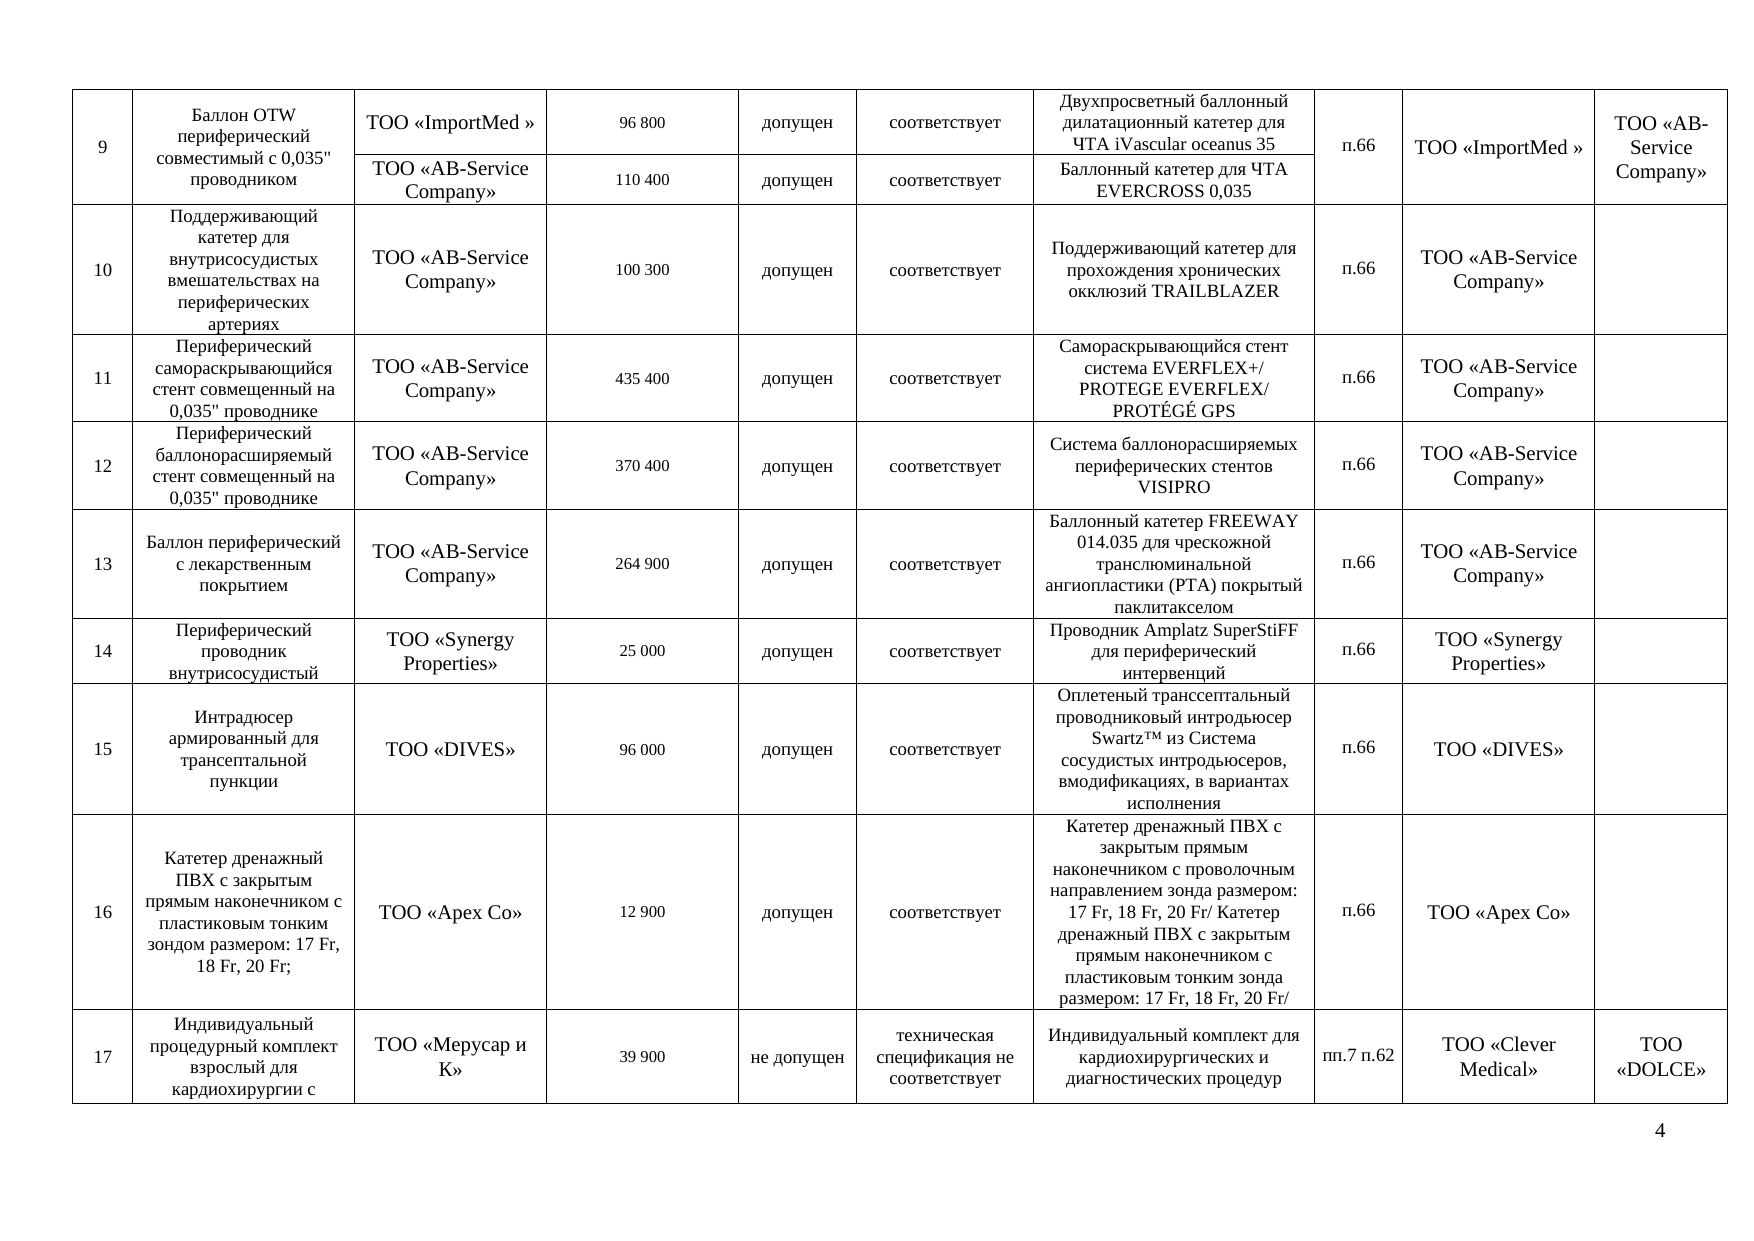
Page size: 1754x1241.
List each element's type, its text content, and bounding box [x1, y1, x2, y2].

table_cell ТОО «AB-Service Company» [1403, 205, 1594, 334]
table_cell соответствует [857, 90, 1033, 154]
table_cell 14 [73, 619, 132, 683]
table_cell 110 400 [547, 155, 738, 203]
table_cell [1595, 205, 1727, 334]
table_cell допущен [739, 90, 856, 154]
table_cell 96 000 [547, 684, 738, 813]
table_cell 39 900 [547, 1010, 738, 1103]
table_cell Катетер дренажный ПВХ с закрытым прямым наконечником с проволочным направлением зонда размером: 17 Fr, 18 Fr, 20 Fr/ Катетер дренажный ПВХ с закрытым прямым наконечником с пластиковым тонким зонда размером: 17 Fr, 18 Fr, 20 Fr/ [1034, 815, 1314, 1009]
table_cell ТОО «ImportMed » [1403, 90, 1594, 203]
table_cell Поддерживающий катетер для прохождения хронических окклюзий TRAILBLAZER [1034, 205, 1314, 334]
table_cell [1595, 510, 1727, 617]
table_cell 370 400 [547, 422, 738, 508]
table_cell 10 [73, 205, 132, 334]
table_cell ТОО «AB-Service Company» [355, 510, 546, 617]
table_cell [1595, 619, 1727, 683]
table_cell Проводник Amplatz SuperStiFF для периферический интервенций [1034, 619, 1314, 683]
table_cell не допущен [739, 1010, 856, 1103]
table_cell ТОО «Apex Co» [355, 815, 546, 1009]
table_cell техническая спецификация не соответствует [857, 1010, 1033, 1103]
table_cell допущен [739, 619, 856, 683]
table_cell 435 400 [547, 335, 738, 421]
table_cell Баллонный катетер FREEWAY 014.035 для чрескожной транслюминальной ангиопластики (РТА) покрытый паклитакселом [1034, 510, 1314, 617]
table_cell Двухпросветный баллонный дилатационный катетер для ЧТА iVascular oceanus 35 [1034, 90, 1314, 154]
table_cell 17 [73, 1010, 132, 1103]
table_cell допущен [739, 510, 856, 617]
table_cell ТОО «DOLCE» [1595, 1010, 1727, 1103]
table_cell Периферический баллонорасширяемый стент совмещенный на 0,035" проводнике [133, 422, 354, 508]
table_cell 11 [73, 335, 132, 421]
table_cell Периферический проводник внутрисосудистый [133, 619, 354, 683]
table_cell п.66 [1315, 90, 1402, 203]
table_cell 96 800 [547, 90, 738, 154]
table_cell ТОО «AB-Service Company» [355, 335, 546, 421]
table_cell соответствует [857, 619, 1033, 683]
table_cell соответствует [857, 815, 1033, 1009]
table_cell 16 [73, 815, 132, 1009]
table_cell 15 [73, 684, 132, 813]
table_cell допущен [739, 815, 856, 1009]
table_cell ТОО «AB-Service Company» [1403, 510, 1594, 617]
table_cell ТОО «Synergy Properties» [1403, 619, 1594, 683]
table_cell ТОО «DIVES» [1403, 684, 1594, 813]
table_cell Система баллонорасширяемых периферических стентов VISIPRO [1034, 422, 1314, 508]
table_cell соответствует [857, 335, 1033, 421]
table_cell Оплетеный транссептальный проводниковый интродьюсер Swartz™ из Система сосудистых интродьюсеров, вмодификациях, в вариантах исполнения [1034, 684, 1314, 813]
table_cell ТОО «Apex Co» [1403, 815, 1594, 1009]
table_cell п.66 [1315, 815, 1402, 1009]
table_cell Самораскрывающийся стент система EVERFLEX+/ PROTEGE EVERFLEX/ PROTÉGÉ GPS [1034, 335, 1314, 421]
table_cell ТОО «Synergy Properties» [355, 619, 546, 683]
table_cell Поддерживающий катетер для внутрисосудистых вмешательствах на периферических артериях [133, 205, 354, 334]
table_cell допущен [739, 422, 856, 508]
table_cell Баллонный катетер для ЧТА EVERCROSS 0,035 [1034, 155, 1314, 203]
table_cell соответствует [857, 684, 1033, 813]
table_cell 12 900 [547, 815, 738, 1009]
table_cell [1595, 335, 1727, 421]
table_cell соответствует [857, 205, 1033, 334]
table_cell пп.7 п.62 [1315, 1010, 1402, 1103]
table_cell соответствует [857, 422, 1033, 508]
table_cell 12 [73, 422, 132, 508]
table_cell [133, 1010, 354, 1103]
table_cell допущен [739, 684, 856, 813]
table_cell ТОО «AB-Service Company» [355, 422, 546, 508]
table_cell 100 300 [547, 205, 738, 334]
table_cell соответствует [857, 510, 1033, 617]
table_cell ТОО «Мерусар и К» [355, 1010, 546, 1103]
table_cell 264 900 [547, 510, 738, 617]
table_cell соответствует [857, 155, 1033, 203]
table_cell Баллон OTW периферический совместимый с 0,035" проводником [133, 90, 354, 203]
table_cell [1595, 422, 1727, 508]
table_cell допущен [739, 335, 856, 421]
table_cell ТОО «ImportMed » [355, 90, 546, 154]
table_cell п.66 [1315, 510, 1402, 617]
table_cell п.66 [1315, 335, 1402, 421]
table_cell допущен [739, 155, 856, 203]
table_cell ТОО «AB-Service Company» [1403, 335, 1594, 421]
table_cell [1595, 684, 1727, 813]
table_cell Катетер дренажный ПВХ с закрытым прямым наконечником с пластиковым тонким зондом размером: 17 Fr, 18 Fr, 20 Fr; [133, 815, 354, 1009]
table_cell [1595, 815, 1727, 1009]
table_cell ТОО «AB-Service Company» [1403, 422, 1594, 508]
table_cell Индивидуальный комплект для кардиохирургических и диагностических процедур [1034, 1010, 1314, 1103]
table_cell 9 [73, 90, 132, 203]
table_cell Баллон периферический с лекарственным покрытием [133, 510, 354, 617]
table_cell допущен [739, 205, 856, 334]
table_cell Интрадюсер армированный для трансептальной пункции [133, 684, 354, 813]
table_cell п.66 [1315, 205, 1402, 334]
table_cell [1595, 90, 1727, 203]
table_cell Периферический самораскрывающийся стент совмещенный на 0,035" проводнике [133, 335, 354, 421]
table_cell ТОО «DIVES» [355, 684, 546, 813]
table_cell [1403, 1010, 1594, 1103]
table_cell ТОО «AB-Service Company» [355, 205, 546, 334]
table_cell 13 [73, 510, 132, 617]
table_cell п.66 [1315, 684, 1402, 813]
table_cell п.66 [1315, 619, 1402, 683]
table_cell 25 000 [547, 619, 738, 683]
table_cell п.66 [1315, 422, 1402, 508]
table_cell ТОО «AB-Service Company» [355, 155, 546, 203]
